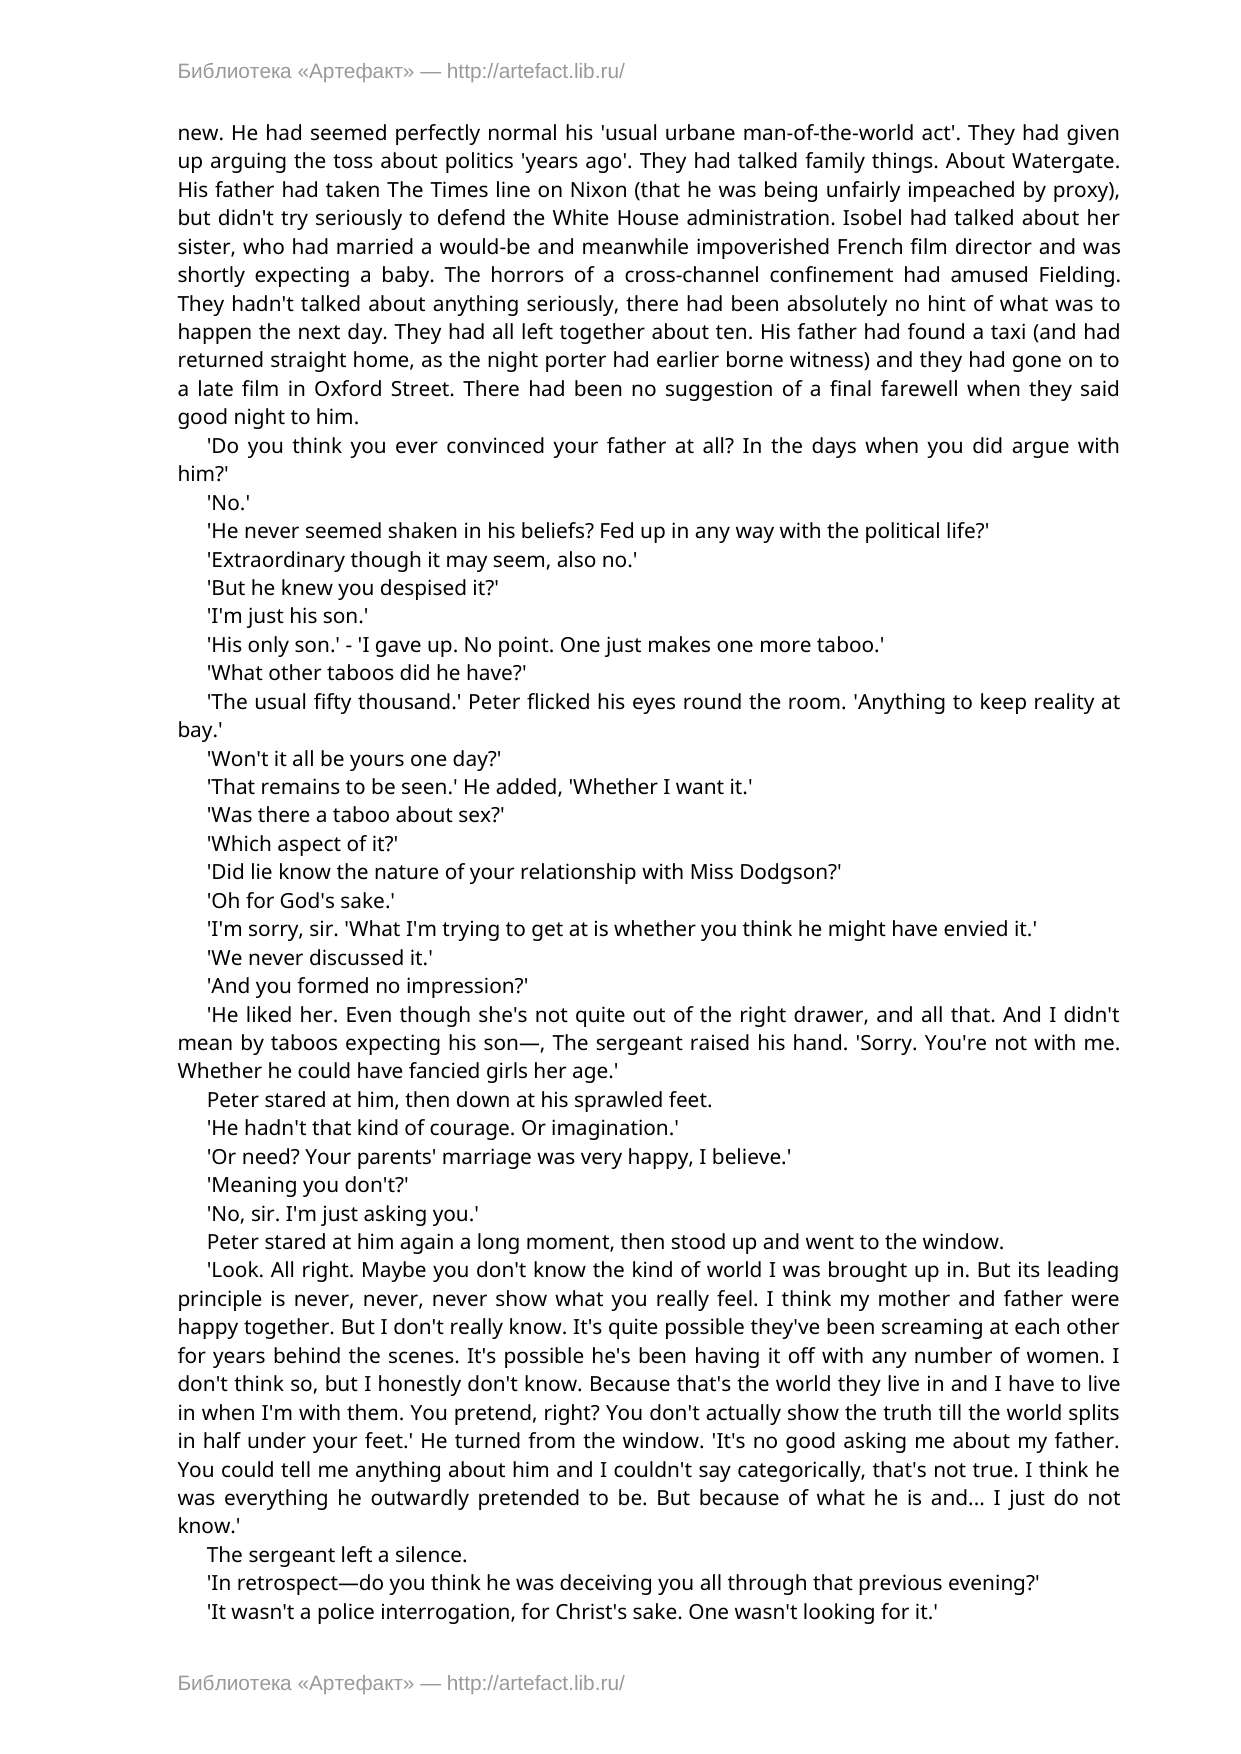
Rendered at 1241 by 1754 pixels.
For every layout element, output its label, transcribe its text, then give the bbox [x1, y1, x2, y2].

text 'His only son.' - 'I gave up. No point. One just makes one more taboo.' [177, 630, 1122, 658]
text Peter stared at him again a long moment, then stood up and went to the window. [177, 1227, 1122, 1256]
text 'He liked her. Even though she's not quite out of the right drawer, and all that. And I didn't mean by taboos expecting his son—, The sergeant raised his hand. 'Sorry. You're not with me. Whether he could have fancied girls her age.' [177, 1000, 1122, 1085]
text 'Or need? Your parents' marriage was very happy, I believe.' [177, 1142, 1122, 1170]
text 'I'm sorry, sir. 'What I'm trying to get at is whether you think he might have envied it.' [177, 914, 1122, 943]
text 'Was there a taboo about sex?' [177, 801, 1122, 829]
text 'That remains to be seen.' He added, 'Whether I want it.' [177, 772, 1122, 801]
text Peter stared at him, then down at his sprawled feet. [177, 1085, 1122, 1113]
text 'It wasn't a police interrogation, for Christ's sake. One wasn't looking for it.' [177, 1597, 1122, 1625]
text 'I'm just his son.' [177, 602, 1122, 630]
text 'Did lie know the nature of your relationship with Miss Dodgson?' [177, 857, 1122, 886]
text 'No.' [177, 488, 1122, 516]
text 'Which aspect of it?' [177, 829, 1122, 857]
text 'What other taboos did he have?' [177, 658, 1122, 687]
text 'We never discussed it.' [177, 943, 1122, 971]
text 'He hadn't that kind of courage. Or imagination.' [177, 1113, 1122, 1142]
text The sergeant left a silence. [177, 1540, 1122, 1568]
text 'He never seemed shaken in his beliefs? Fed up in any way with the political life?' [177, 516, 1122, 545]
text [177, 118, 1122, 431]
text 'Look. All right. Maybe you don't know the kind of world I was brought up in. But its leading principle is never, never, never show what you really feel. I think my mother and father were happy together. But I don't really know. It's quite possible they've been screaming at each other for years behind the scenes. It's possible he's been having it off with any number of women. I don't think so, but I honestly don't know. Because that's the world they live in and I have to live in when I'm with them. You pretend, right? You don't actually show the truth till the world splits in half under your feet.' He turned from the window. 'It's no good asking me about my father. You could tell me anything about him and I couldn't say categorically, that's not true. I think he was everything he outwardly pretended to be. But because of what he is and... I just do not know.' [177, 1256, 1122, 1540]
text 'Won't it all be yours one day?' [177, 744, 1122, 772]
text 'Oh for God's sake.' [177, 886, 1122, 914]
text 'Extraordinary though it may seem, also no.' [177, 545, 1122, 573]
text 'The usual fifty thousand.' Peter flicked his eyes round the room. 'Anything to keep reality at bay.' [177, 687, 1122, 744]
text 'No, sir. I'm just asking you.' [177, 1199, 1122, 1227]
text 'In retrospect—do you think he was deceiving you all through that previous evening?' [177, 1568, 1122, 1597]
text 'Meaning you don't?' [177, 1170, 1122, 1199]
text 'And you formed no impression?' [177, 971, 1122, 1000]
text 'But he knew you despised it?' [177, 573, 1122, 602]
text 'Do you think you ever convinced your father at all? In the days when you did argue with him?' [177, 431, 1122, 488]
